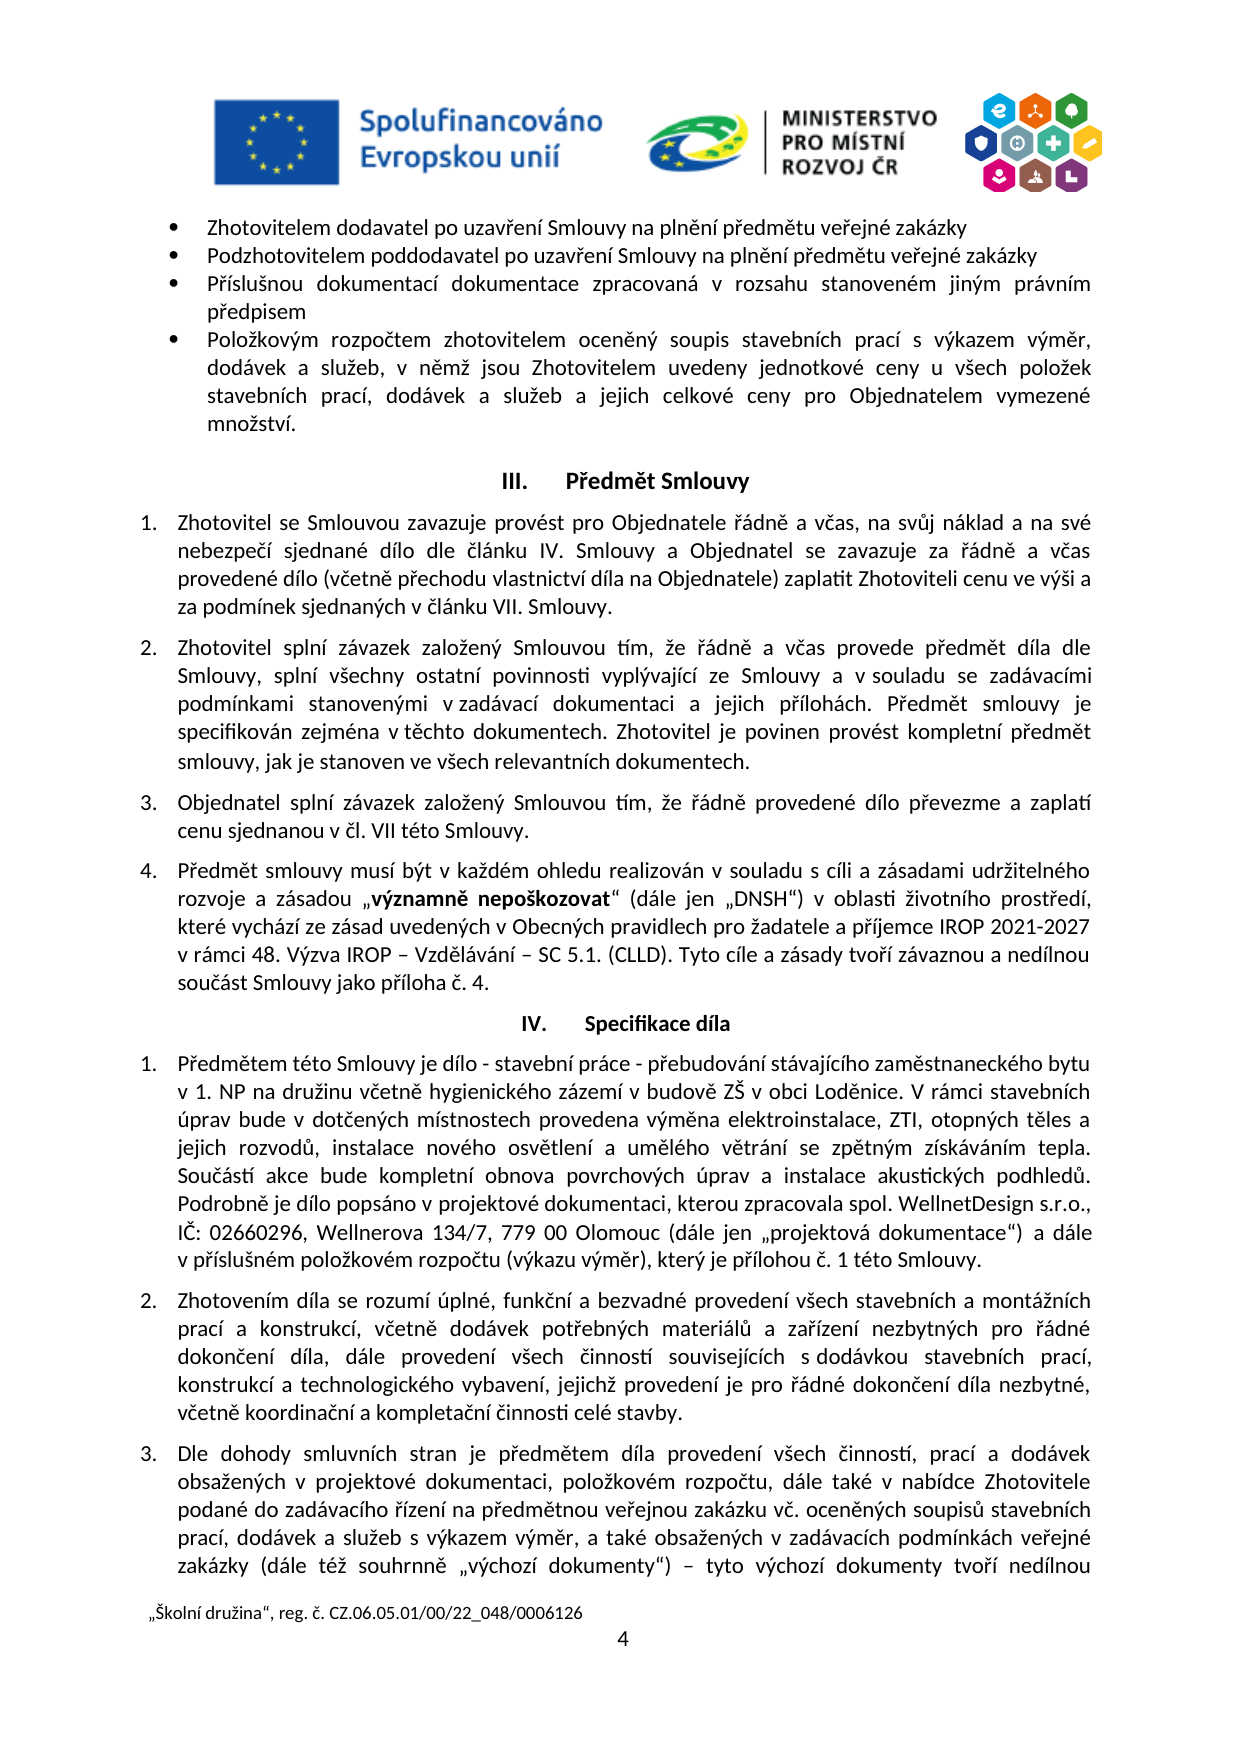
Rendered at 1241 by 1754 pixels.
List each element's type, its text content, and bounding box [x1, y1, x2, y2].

list Předmět Smlouvy [185, 465, 1092, 496]
list Zhotovením díla se rozumí úplné, funkční a bezvadné provedení všech stavebních a montážních prací a konstrukcí, včetně dodávek potřebných materiálů a zařízení nezbytných pro řádné dokončení díla, dále provedení všech činností souvisejících s dodávkou stavebních prací, konstrukcí a technologického vybavení, jejichž provedení je pro řádné dokončení díla nezbytné, včetně koordinační a kompletační činnosti celé stavby. [140, 1286, 1092, 1426]
subtitle Položkovým rozpočtem zhotovitelem oceněný soupis stavebních prací s výkazem výměr, dodávek a služeb, v němž jsou Zhotovitelem uvedeny jednotkové ceny u všech položek stavebních prací, dodávek a služeb a jejich celkové ceny pro Objednatelem vymezené množství. [169, 325, 1092, 437]
list Předmět smlouvy musí být v každém ohledu realizován v souladu s cíli a zásadami udržitelného rozvoje a zásadou „významně nepoškozovat“ (dále jen „DNSH“) v oblasti životního prostředí, které vychází ze zásad uvedených v Obecných pravidlech pro žadatele a příjemce IROP 2021-2027 v rámci 48. Výzva IROP – Vzdělávání – SC 5.1. (CLLD). Tyto cíle a zásady tvoří závaznou a nedílnou součást Smlouvy jako příloha č. 4. [140, 856, 1092, 996]
list Objednatel splní závazek založený Smlouvou tím, že řádně provedené dílo převezme a zaplatí cenu sjednanou v čl. VII této Smlouvy. [140, 788, 1092, 844]
list Zhotovitel se Smlouvou zavazuje provést pro Objednatele řádně a včas, na svůj náklad a na své nebezpečí sjednané dílo dle článku IV. Smlouvy a Objednatel se zavazuje za řádně a včas provedené dílo (včetně přechodu vlastnictví díla na Objednatele) zaplatit Zhotoviteli cenu ve výši a za podmínek sjednaných v článku VII. Smlouvy. [140, 508, 1092, 620]
list Předmětem této Smlouvy je dílo - stavební práce - přebudování stávajícího zaměstnaneckého bytu v 1. NP na družinu včetně hygienického zázemí v budově ZŠ v obci Loděnice. V rámci stavebních úprav bude v dotčených místnostech provedena výměna elektroinstalace, ZTI, otopných těles a jejich rozvodů, instalace nového osvětlení a umělého větrání se zpětným získáváním tepla. Součástí akce bude kompletní obnova povrchových úprav a instalace akustických podhledů. Podrobně je dílo popsáno v projektové dokumentaci, kterou zpracovala spol. WellnetDesign s.r.o., IČ: 02660296, Wellnerova 134/7, 779 00 Olomouc (dále jen „projektová dokumentace“) a dále v příslušném položkovém rozpočtu (výkazu výměr), který je přílohou č. 1 této Smlouvy. [140, 1049, 1092, 1274]
picture [183, 73, 1102, 213]
subtitle Příslušnou dokumentací dokumentace zpracovaná v rozsahu stanoveném jiným právním předpisem [169, 269, 1092, 325]
list Specifikace díla [185, 1009, 1092, 1037]
subtitle Zhotovitelem dodavatel po uzavření Smlouvy na plnění předmětu veřejné zakázky [169, 213, 1092, 241]
subtitle Podzhotovitelem poddodavatel po uzavření Smlouvy na plnění předmětu veřejné zakázky [169, 241, 1092, 269]
list Zhotovitel splní závazek založený Smlouvou tím, že řádně a včas provede předmět díla dle Smlouvy, splní všechny ostatní povinnosti vyplývající ze Smlouvy a v souladu se zadávacími podmínkami stanovenými v zadávací dokumentaci a jejich přílohách. Předmět smlouvy je specifikován zejména v těchto dokumentech. Zhotovitel je povinen provést kompletní předmět smlouvy, jak je stanoven ve všech relevantních dokumentech. [140, 633, 1092, 775]
